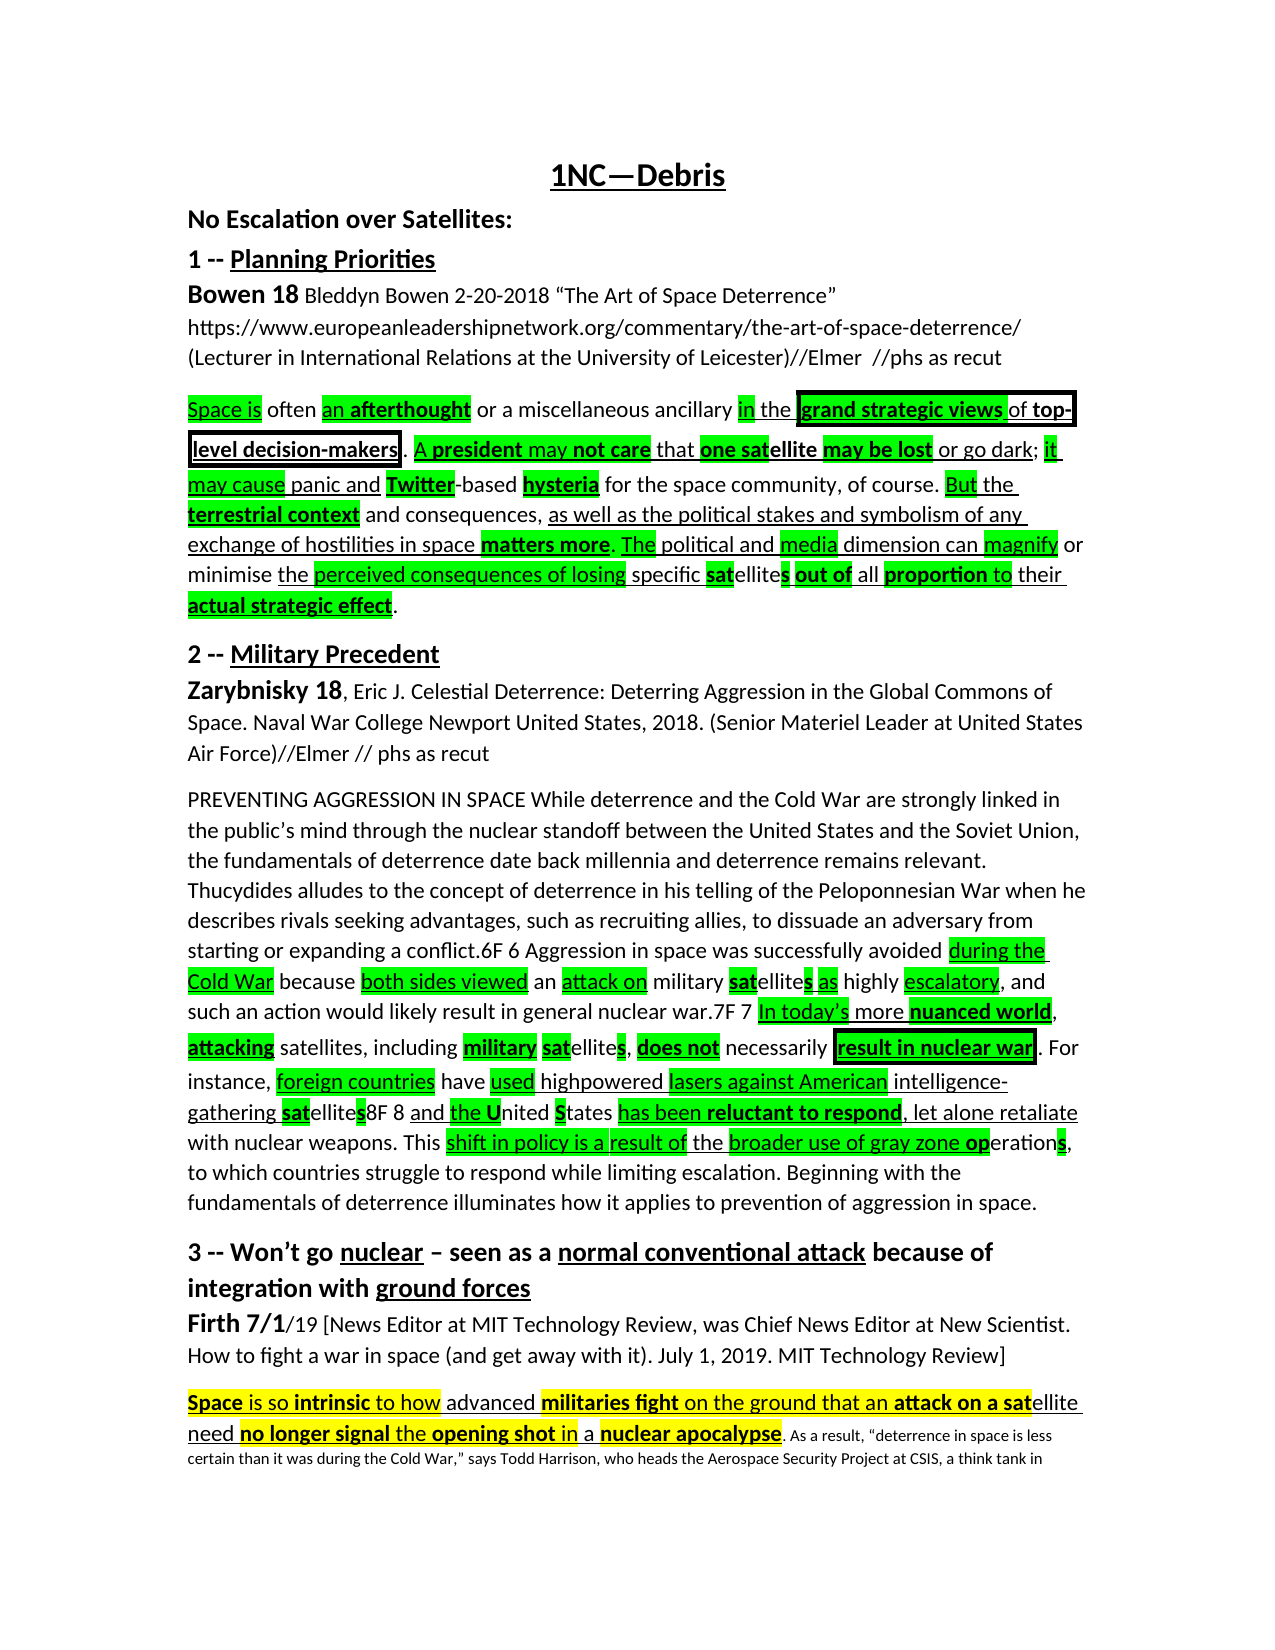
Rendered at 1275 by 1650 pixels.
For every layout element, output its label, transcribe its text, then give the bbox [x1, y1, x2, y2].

subtitle 2 -- Military Precedent [187, 638, 1087, 671]
text PREVENTING AGGRESSION IN SPACE While deterrence and the Cold War are strongly linked in the public’s mind through the nuclear standoff between the United States and the Soviet Union, the fundamentals of deterrence date back millennia and deterrence remains relevant. Thucydides alludes to the concept of deterrence in his telling of the Peloponnesian War when he describes rivals seeking advantages, such as recruiting allies, to dissuade an adversary from starting or expanding a conflict.6F 6 Aggression in space was successfully avoided during the Cold War because both sides viewed an attack on military satellites as highly escalatory, and such an action would likely result in general nuclear war.7F 7 In today’s more nuanced world, attacking satellites, including military satellites, does not necessarily result in nuclear war. For instance, foreign countries have used highpowered lasers against American intelligence-gathering satellites8F 8 and the United States has been reluctant to respond, let alone retaliate with nuclear weapons. This shift in policy is a result of the broader use of gray zone operations, to which countries struggle to respond while limiting escalation. Beginning with the fundamentals of deterrence illuminates how it applies to prevention of aggression in space. [187, 786, 1087, 1216]
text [187, 1388, 1087, 1469]
text Firth 7/1/19 [News Editor at MIT Technology Review, was Chief News Editor at New Scientist. How to fight a war in space (and get away with it). July 1, 2019. MIT Technology Review] [187, 1306, 1087, 1370]
subtitle 1 -- Planning Priorities [187, 242, 1087, 275]
subtitle 3 -- Won’t go nuclear – seen as a normal conventional attack because of integration with ground forces [187, 1235, 1087, 1304]
text Bowen 18 Bleddyn Bowen 2-20-2018 “The Art of Space Deterrence” https://www.europeanleadershipnetwork.org/commentary/the-art-of-space-deterrence/ (Lecturer in International Relations at the University of Leicester)//Elmer //phs as recut [187, 278, 1087, 371]
subtitle No Escalation over Satellites: [187, 202, 1087, 235]
text Zarybnisky 18, Eric J. Celestial Deterrence: Deterring Aggression in the Global Commons of Space. Naval War College Newport United States, 2018. (Senior Materiel Leader at United States Air Force)//Elmer // phs as recut [187, 673, 1087, 767]
subtitle 1NC—Debris [187, 154, 1087, 195]
text Space is often an afterthought or a miscellaneous ancillary in the grand strategic views of top-level decision-makers. A president may not care that one satellite may be lost or go dark; it may cause panic and Twitter-based hysteria for the space community, of course. But the terrestrial context and consequences, as well as the political stakes and symbolism of any exchange of hostilities in space matters more. The political and media dimension can magnify or minimise the perceived consequences of losing specific satellites out of all proportion to their actual strategic effect. [187, 390, 1087, 619]
